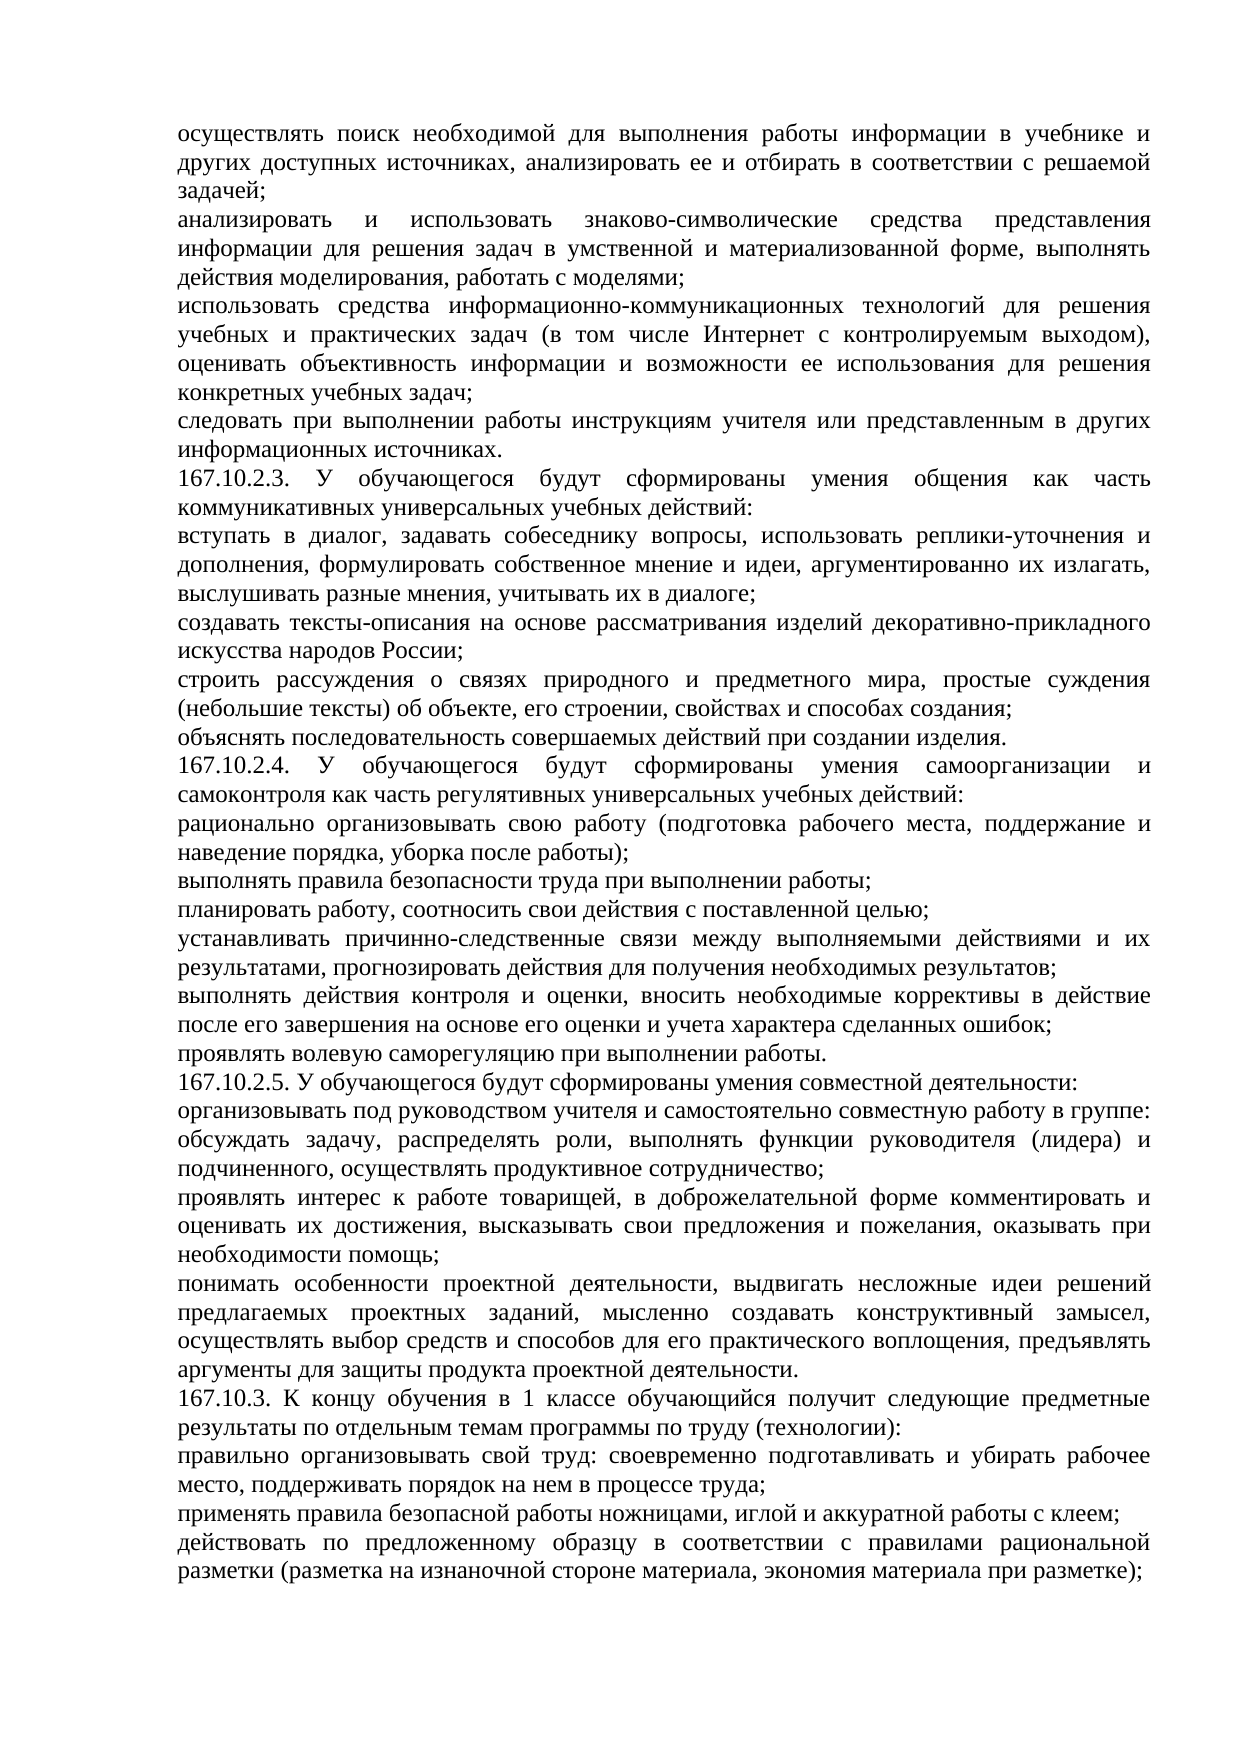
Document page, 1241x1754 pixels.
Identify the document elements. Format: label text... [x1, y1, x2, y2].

text 167.10.2.4. У обучающегося будут сформированы умения самоорганизации и самоконтроля как часть регулятивных универсальных учебных действий: [177, 751, 1152, 808]
text использовать средства информационно-коммуникационных технологий для решения учебных и практических задач (в том числе Интернет с контролируемым выходом), оценивать объективность информации и возможности ее использования для решения конкретных учебных задач; [177, 291, 1152, 406]
text строить рассуждения о связях природного и предметного мира, простые суждения (небольшие тексты) об объекте, его строении, свойствах и способах создания; [177, 664, 1152, 722]
text следовать при выполнении работы инструкциям учителя или представленным в других информационных источниках. [177, 406, 1152, 463]
text проявлять волевую саморегуляцию при выполнении работы. [177, 1038, 1152, 1067]
text организовывать под руководством учителя и самостоятельно совместную работу в группе: обсуждать задачу, распределять роли, выполнять функции руководителя (лидера) и подчиненного, осуществлять продуктивное сотрудничество; [177, 1096, 1152, 1182]
text проявлять интерес к работе товарищей, в доброжелательной форме комментировать и оценивать их достижения, высказывать свои предложения и пожелания, оказывать при необходимости помощь; [177, 1182, 1152, 1268]
text планировать работу, соотносить свои действия с поставленной целью; [177, 894, 1152, 923]
text выполнять правила безопасности труда при выполнении работы; [177, 866, 1152, 894]
text выполнять действия контроля и оценки, вносить необходимые коррективы в действие после его завершения на основе его оценки и учета характера сделанных ошибок; [177, 981, 1152, 1038]
text осуществлять поиск необходимой для выполнения работы информации в учебнике и других доступных источниках, анализировать ее и отбирать в соответствии с решаемой задачей; [177, 118, 1152, 204]
text правильно организовывать свой труд: своевременно подготавливать и убирать рабочее место, поддерживать порядок на нем в процессе труда; [177, 1441, 1152, 1498]
text анализировать и использовать знаково-символические средства представления информации для решения задач в умственной и материализованной форме, выполнять действия моделирования, работать с моделями; [177, 204, 1152, 291]
text применять правила безопасной работы ножницами, иглой и аккуратной работы с клеем; [177, 1498, 1152, 1527]
text 167.10.2.5. У обучающегося будут сформированы умения совместной деятельности: [177, 1067, 1152, 1096]
text объяснять последовательность совершаемых действий при создании изделия. [177, 722, 1152, 751]
text 167.10.2.3. У обучающегося будут сформированы умения общения как часть коммуникативных универсальных учебных действий: [177, 463, 1152, 521]
text понимать особенности проектной деятельности, выдвигать несложные идеи решений предлагаемых проектных заданий, мысленно создавать конструктивный замысел, осуществлять выбор средств и способов для его практического воплощения, предъявлять аргументы для защиты продукта проектной деятельности. [177, 1268, 1152, 1383]
text 167.10.3. К концу обучения в 1 классе обучающийся получит следующие предметные результаты по отдельным темам программы по труду (технологии): [177, 1383, 1152, 1441]
text действовать по предложенному образцу в соответствии с правилами рациональной разметки (разметка на изнаночной стороне материала, экономия материала при разметке); [177, 1527, 1152, 1584]
text создавать тексты-описания на основе рассматривания изделий декоративно-прикладного искусства народов России; [177, 607, 1152, 664]
text вступать в диалог, задавать собеседнику вопросы, использовать реплики-уточнения и дополнения, формулировать собственное мнение и идеи, аргументированно их излагать, выслушивать разные мнения, учитывать их в диалоге; [177, 521, 1152, 607]
text устанавливать причинно-следственные связи между выполняемыми действиями и их результатами, прогнозировать действия для получения необходимых результатов; [177, 923, 1152, 981]
text рационально организовывать свою работу (подготовка рабочего места, поддержание и наведение порядка, уборка после работы); [177, 808, 1152, 866]
